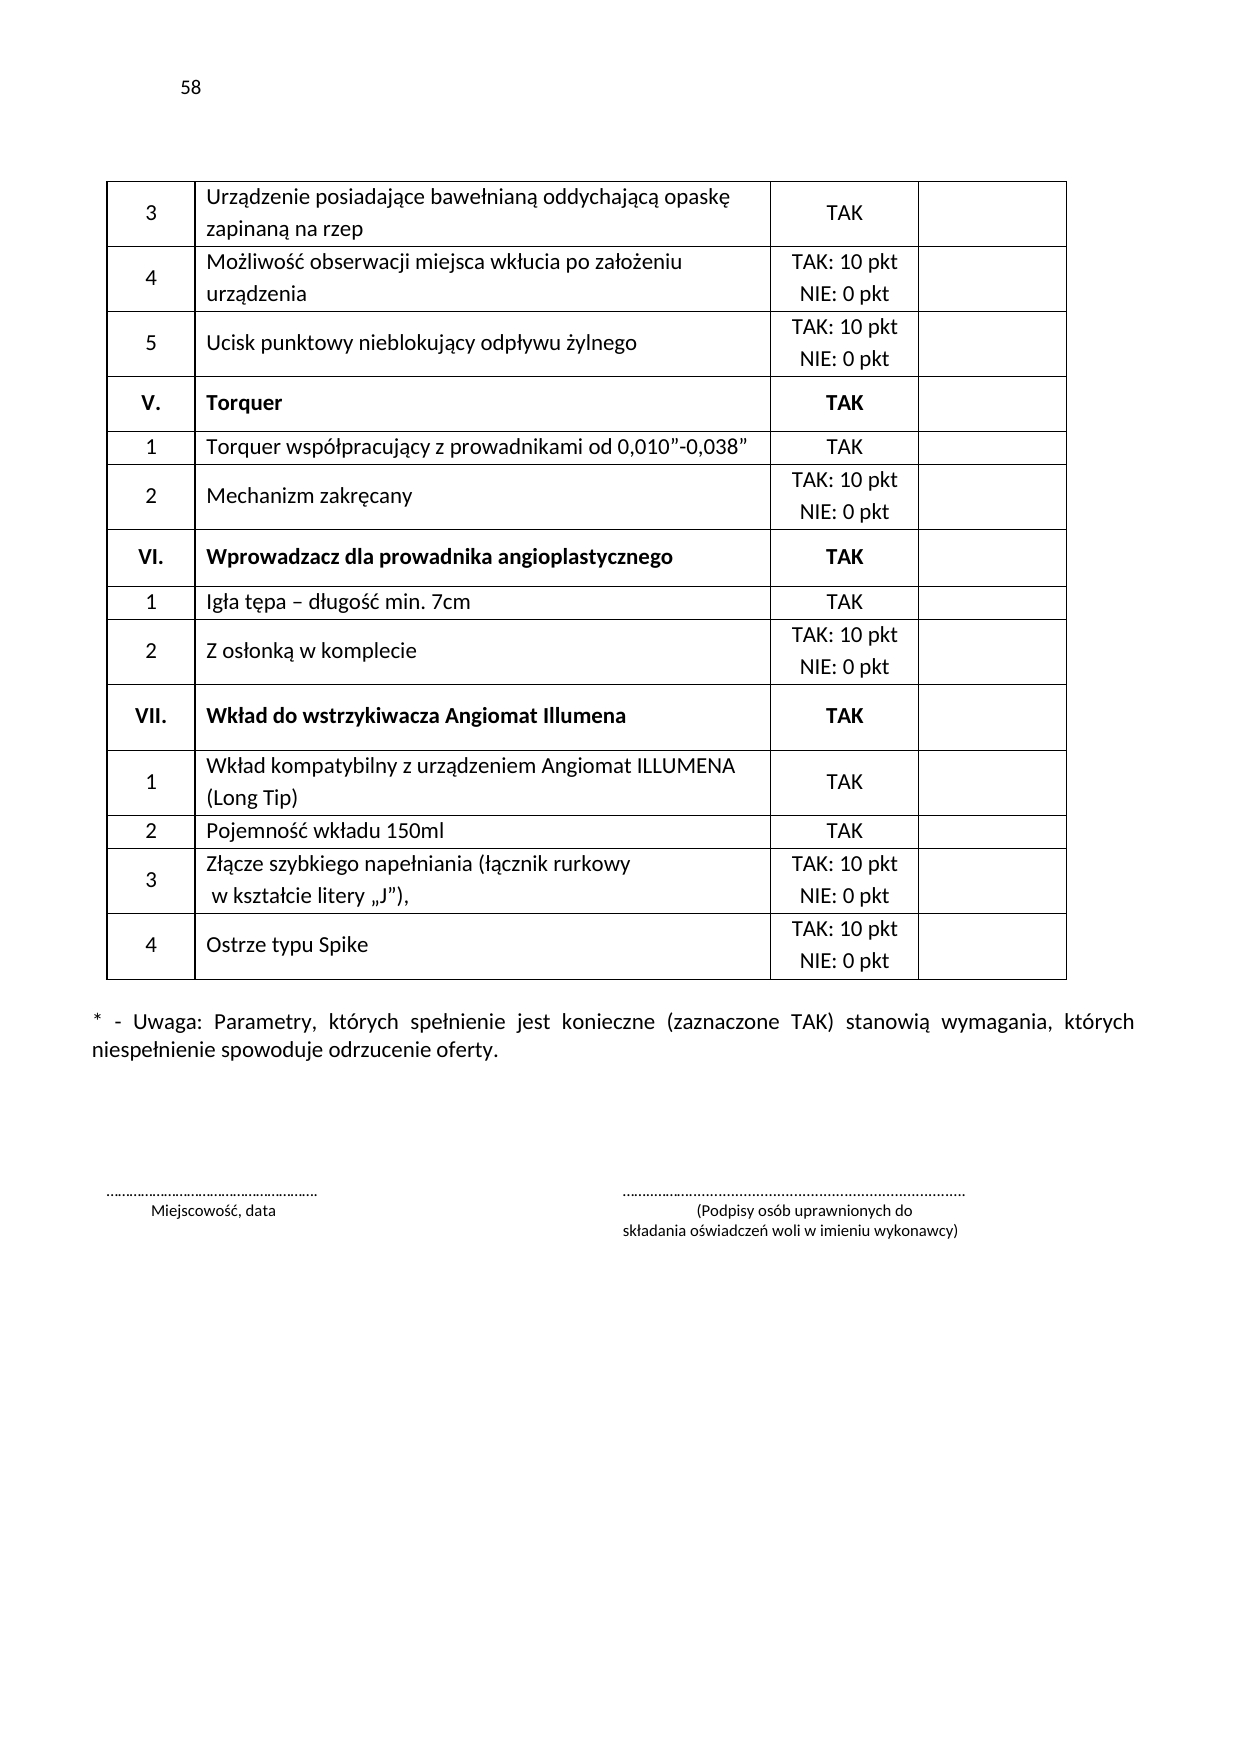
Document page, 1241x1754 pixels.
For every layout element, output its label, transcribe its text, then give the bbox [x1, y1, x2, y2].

table_cell TAK [771, 377, 918, 431]
table_cell Wprowadzacz dla prowadnika angioplastycznego [196, 530, 770, 586]
table_cell 3 [108, 182, 194, 246]
table_cell [919, 685, 1066, 750]
table_cell TAK [771, 751, 918, 815]
table_cell 2 [108, 620, 194, 684]
table_cell [919, 377, 1066, 431]
table_cell [919, 751, 1066, 815]
table_cell TAK [771, 432, 918, 464]
table_cell Ucisk punktowy nieblokujący odpływu żylnego [196, 312, 770, 376]
table_cell TAK [771, 182, 918, 246]
table_cell TAK: 10 pkt NIE: 0 pkt [771, 620, 918, 684]
table_cell Możliwość obserwacji miejsca wkłucia po założeniu urządzenia [196, 247, 770, 311]
table_cell 4 [108, 247, 194, 311]
table_cell VII. [108, 685, 194, 750]
table_cell 2 [108, 465, 194, 529]
text * - Uwaga: Parametry, których spełnienie jest konieczne (zaznaczone TAK) stanowią wymagania, których niespełnienie spowoduje odrzucenie oferty. [92, 1007, 1137, 1063]
table_cell [919, 312, 1066, 376]
table_cell Wkład kompatybilny z urządzeniem Angiomat ILLUMENA (Long Tip) [196, 751, 770, 815]
table_cell [919, 849, 1066, 913]
table_cell TAK: 10 pkt NIE: 0 pkt [771, 914, 918, 978]
table_cell Torquer współpracujący z prowadnikami od 0,010”-0,038” [196, 432, 770, 464]
table_cell [919, 530, 1066, 586]
table_cell TAK: 10 pkt NIE: 0 pkt [771, 465, 918, 529]
table_cell Ostrze typu Spike [196, 914, 770, 978]
table_cell Wkład do wstrzykiwacza Angiomat Illumena [196, 685, 770, 750]
table_cell TAK [771, 530, 918, 586]
table_cell Mechanizm zakręcany [196, 465, 770, 529]
table_cell [919, 816, 1066, 848]
table_cell VI. [108, 530, 194, 586]
table_cell [919, 182, 1066, 246]
table_cell TAK [771, 816, 918, 848]
table_cell Igła tępa – długość min. 7cm [196, 587, 770, 619]
table_cell 1 [108, 751, 194, 815]
table_cell [919, 587, 1066, 619]
table_cell 4 [108, 914, 194, 978]
table_cell Torquer [196, 377, 770, 431]
table_cell TAK: 10 pkt NIE: 0 pkt [771, 247, 918, 311]
table_cell TAK [771, 587, 918, 619]
table_cell [919, 247, 1066, 311]
table_cell [919, 465, 1066, 529]
table_cell 1 [108, 432, 194, 464]
table_cell V. [108, 377, 194, 431]
table_cell TAK: 10 pkt NIE: 0 pkt [771, 312, 918, 376]
table_cell 3 [108, 849, 194, 913]
table_cell Złącze szybkiego napełniania (łącznik rurkowy w kształcie litery „J”), [196, 849, 770, 913]
text ………………………………………………. ……..……….................................................................. [106, 1180, 1134, 1200]
table_cell TAK [771, 685, 918, 750]
table_cell 2 [108, 816, 194, 848]
table_cell Z osłonką w komplecie [196, 620, 770, 684]
table_cell [919, 620, 1066, 684]
table_cell [919, 914, 1066, 978]
table_cell Pojemność wkładu 150ml [196, 816, 770, 848]
table_cell 5 [108, 312, 194, 376]
table_cell [919, 432, 1066, 464]
table_cell Urządzenie posiadające bawełnianą oddychającą opaskę zapinaną na rzep [196, 182, 770, 246]
table_cell TAK: 10 pkt NIE: 0 pkt [771, 849, 918, 913]
text Miejscowość, data (Podpisy osób uprawnionych do składania oświadczeń woli w imieniu wykonawcy) [151, 1200, 1134, 1241]
table_cell 1 [108, 587, 194, 619]
